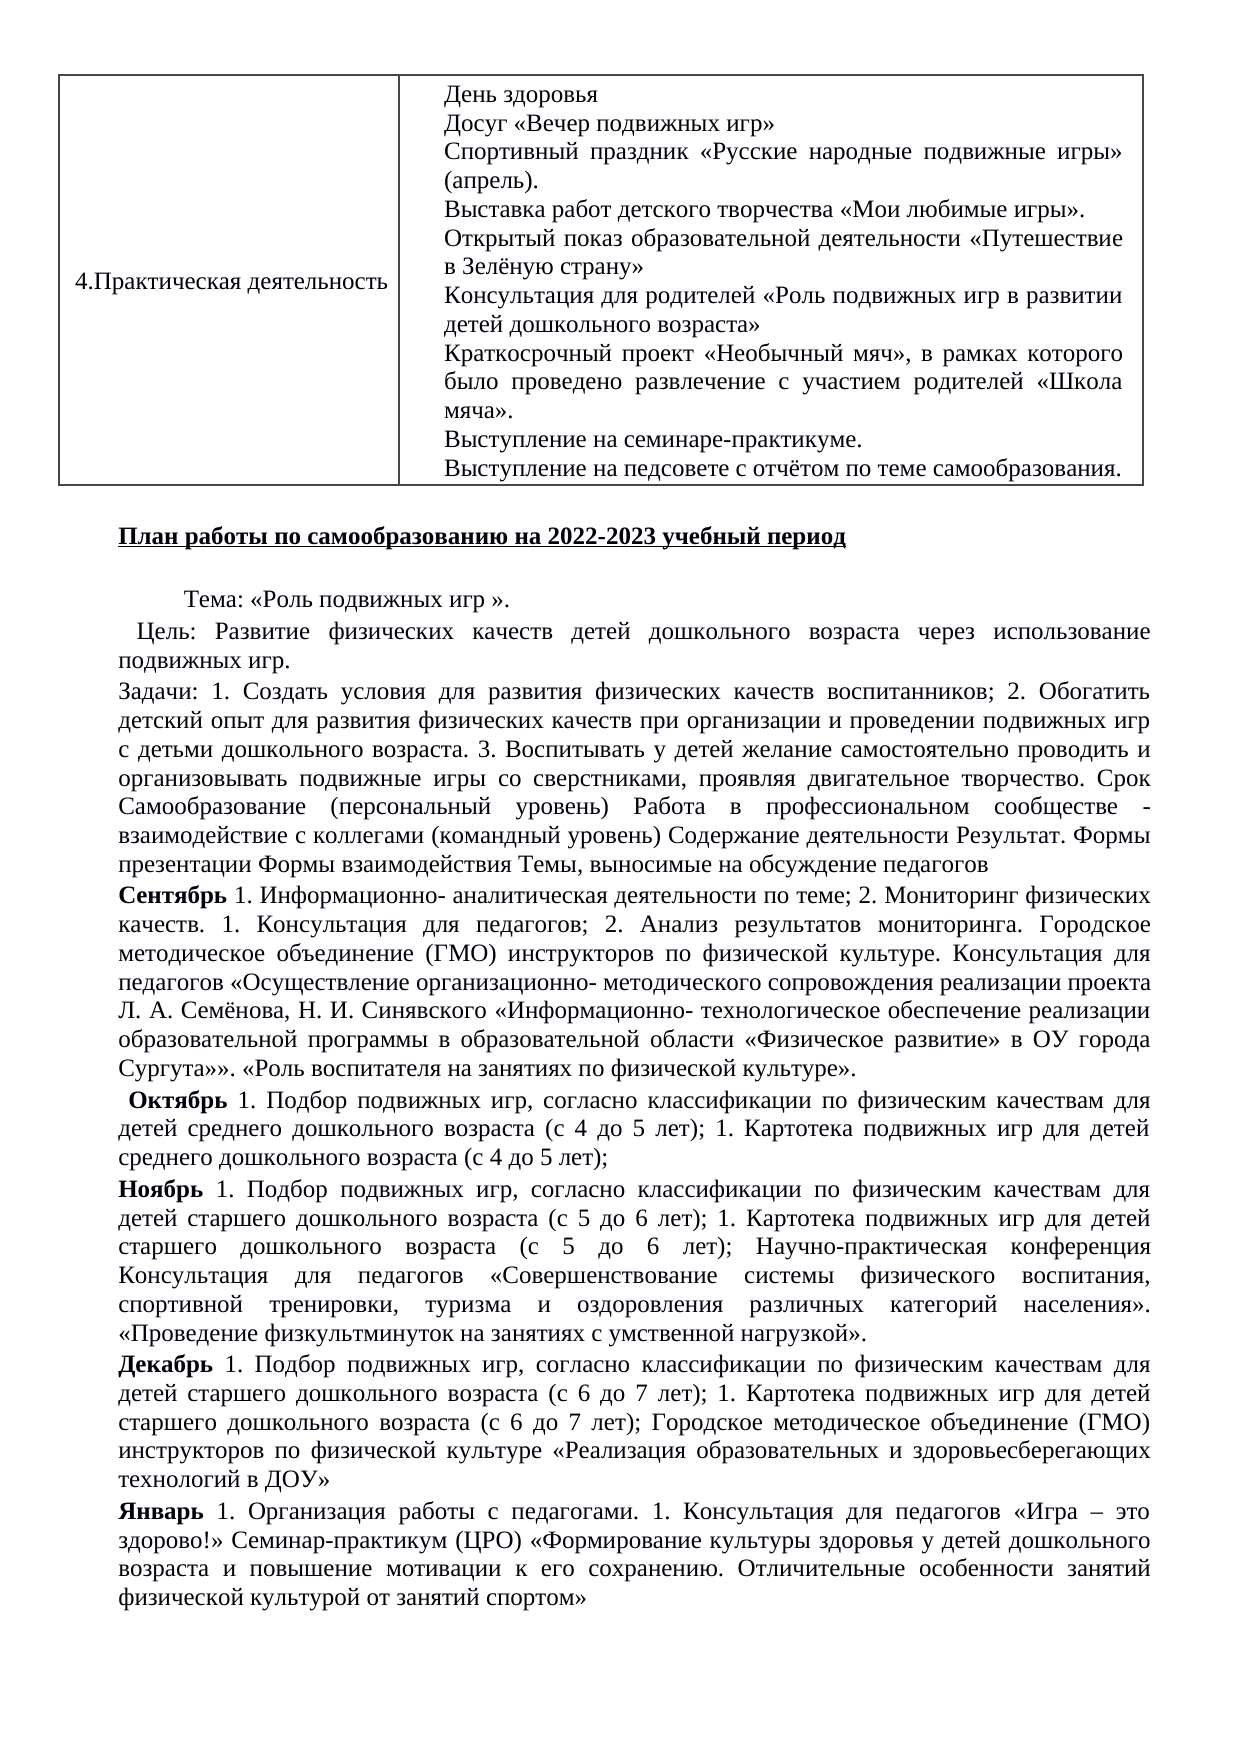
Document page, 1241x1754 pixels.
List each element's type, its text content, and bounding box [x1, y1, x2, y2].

text Январь 1. Организация работы с педагогами. 1. Консультация для педагогов «Игра – это здорово!» Семинар-практикум (ЦРО) «Формирование культуры здоровья у детей дошкольного возраста и повышение мотивации к его сохранению. Отличительные особенности занятий физической культурой от занятий спортом» [118, 1496, 1152, 1611]
table_cell День здоровья Досуг «Вечер подвижных игр» Спортивный праздник «Русские народные подвижные игры» (апрель). Выставка работ детского творчества «Мои любимые игры». Открытый показ образовательной деятельности «Путешествие в Зелёную страну» Консультация для родителей «Роль подвижных игр в развитии детей дошкольного возраста» Краткосрочный проект «Необычный мяч», в рамках которого было проведено развлечение с участием родителей «Школа мяча». Выступление на семинаре-практикуме. Выступление на педсовете с отчётом по теме самообразования. [400, 76, 1142, 484]
text Тема: «Роль подвижных игр ». [118, 584, 1152, 613]
text Цель: Развитие физических качеств детей дошкольного возраста через использование подвижных игр. [118, 616, 1152, 673]
text План работы по самообразованию на 2022-2023 учебный период [118, 521, 1152, 550]
table_cell 4.Практическая деятельность [60, 76, 398, 484]
text Сентябрь 1. Информационно- аналитическая деятельности по теме; 2. Мониторинг физических качеств. 1. Консультация для педагогов; 2. Анализ результатов мониторинга. Городское методическое объединение (ГМО) инструкторов по физической культуре. Консультация для педагогов «Осуществление организационно- методического сопровождения реализации проекта Л. А. Семёнова, Н. И. Синявского «Информационно- технологическое обеспечение реализации образовательной программы в образовательной области «Физическое развитие» в ОУ города Сургута»». «Роль воспитателя на занятиях по физической культуре». [118, 881, 1152, 1082]
text Декабрь 1. Подбор подвижных игр, согласно классификации по физическим качествам для детей старшего дошкольного возраста (с 6 до 7 лет); 1. Картотека подвижных игр для детей старшего дошкольного возраста (с 6 до 7 лет); Городское методическое объединение (ГМО) инструкторов по физической культуре «Реализация образовательных и здоровьесберегающих технологий в ДОУ» [118, 1349, 1152, 1493]
text Ноябрь 1. Подбор подвижных игр, согласно классификации по физическим качествам для детей старшего дошкольного возраста (с 5 до 6 лет); 1. Картотека подвижных игр для детей старшего дошкольного возраста (с 5 до 6 лет); Научно-практическая конференция Консультация для педагогов «Совершенствование системы физического воспитания, спортивной тренировки, туризма и оздоровления различных категорий населения». «Проведение физкультминуток на занятиях с умственной нагрузкой». [118, 1174, 1152, 1346]
text Задачи: 1. Создать условия для развития физических качеств воспитанников; 2. Обогатить детский опыт для развития физических качеств при организации и проведении подвижных игр с детьми дошкольного возраста. 3. Воспитывать у детей желание самостоятельно проводить и организовывать подвижные игры со сверстниками, проявляя двигательное творчество. Срок Самообразование (персональный уровень) Работа в профессиональном сообществе - взаимодействие с коллегами (командный уровень) Содержание деятельности Результат. Формы презентации Формы взаимодействия Темы, выносимые на обсуждение педагогов [118, 676, 1152, 878]
text Октябрь 1. Подбор подвижных игр, согласно классификации по физическим качествам для детей среднего дошкольного возраста (с 4 до 5 лет); 1. Картотека подвижных игр для детей среднего дошкольного возраста (с 4 до 5 лет); [118, 1085, 1152, 1171]
